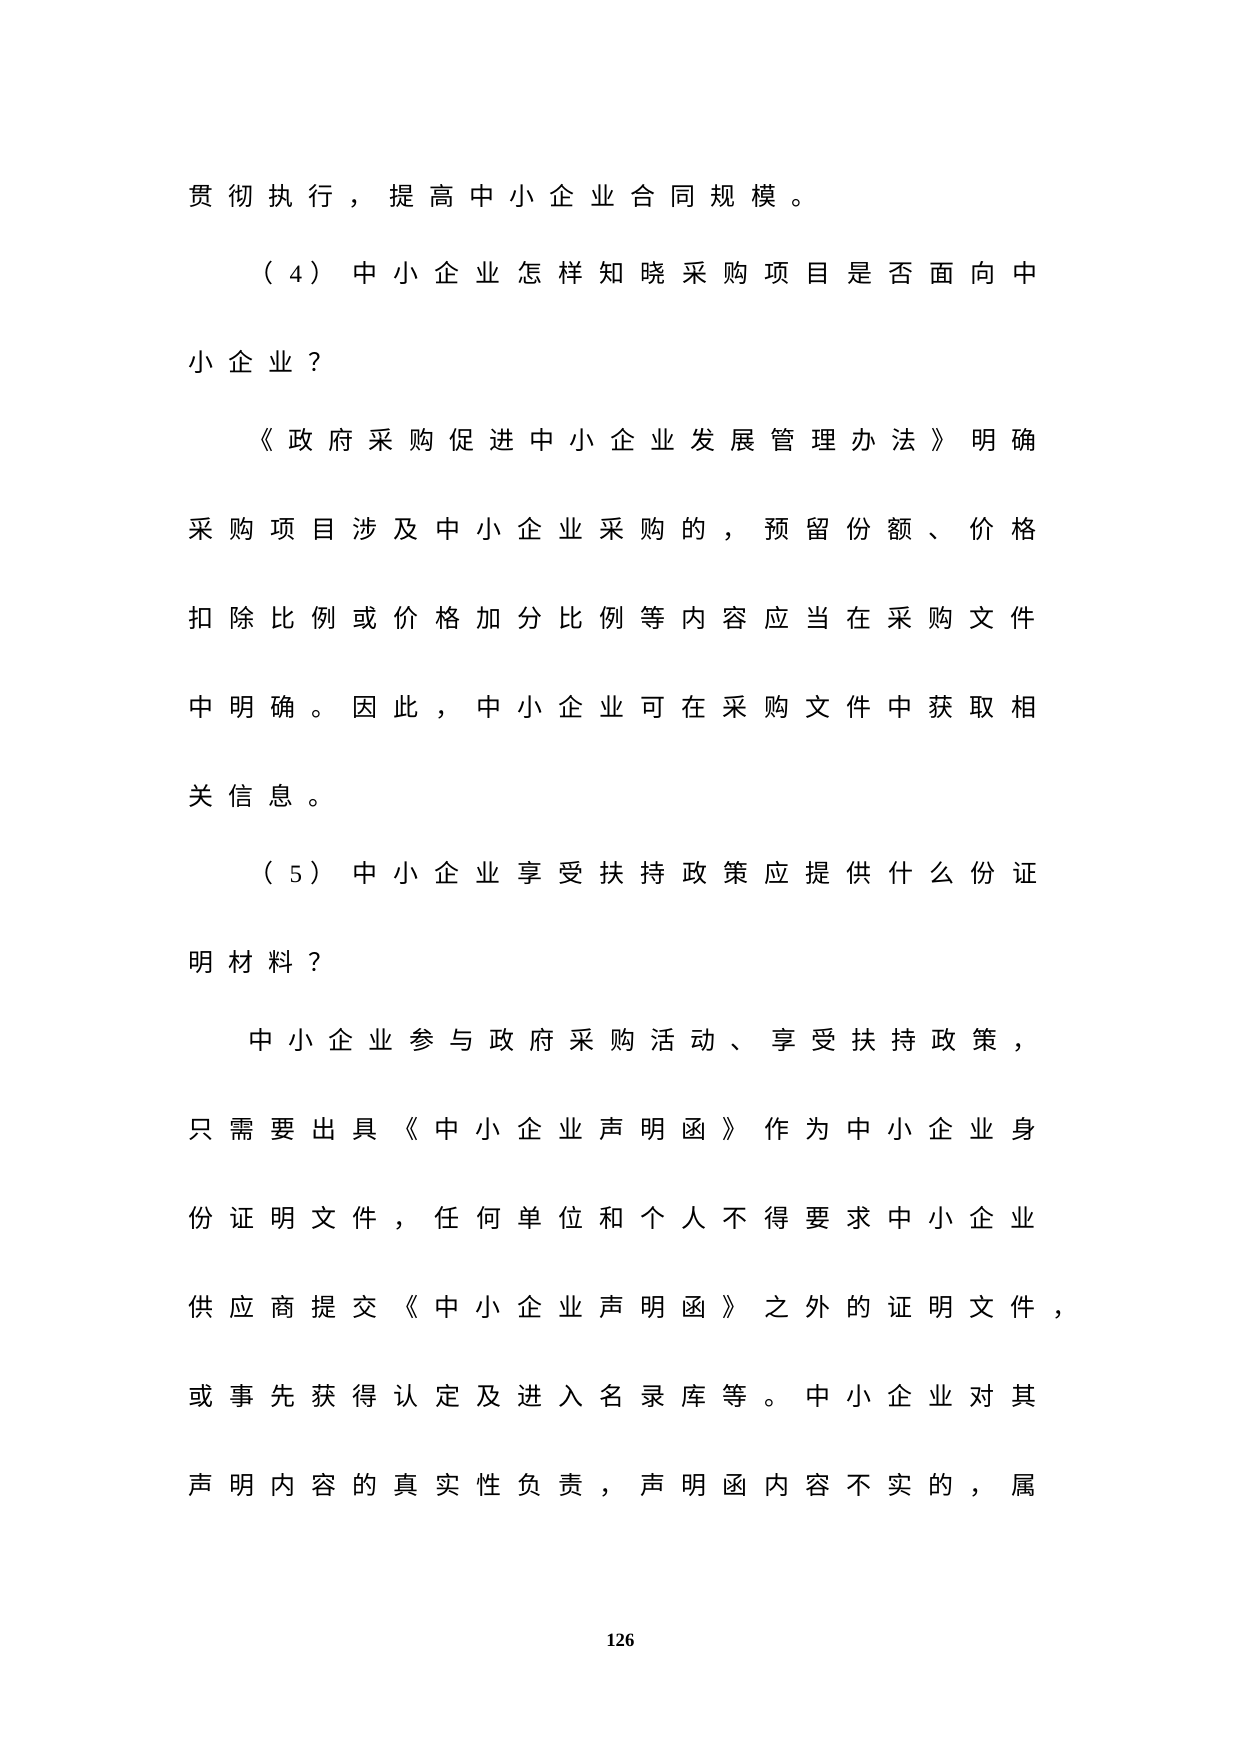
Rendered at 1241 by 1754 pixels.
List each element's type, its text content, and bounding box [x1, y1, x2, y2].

text （5）中小企业享受扶持政策应提供什么份证明材料？ [188, 842, 1052, 991]
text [188, 1009, 1052, 1513]
text （4）中小企业怎样知晓采购项目是否面向中小企业？ [188, 242, 1052, 390]
text 《政府采购促进中小企业发展管理办法》明确采购项目涉及中小企业采购的，预留份额、价格扣除比例或价格加分比例等内容应当在采购文件中明确。因此，中小企业可在采购文件中获取相关信息。 [188, 408, 1052, 824]
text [188, 164, 1052, 224]
